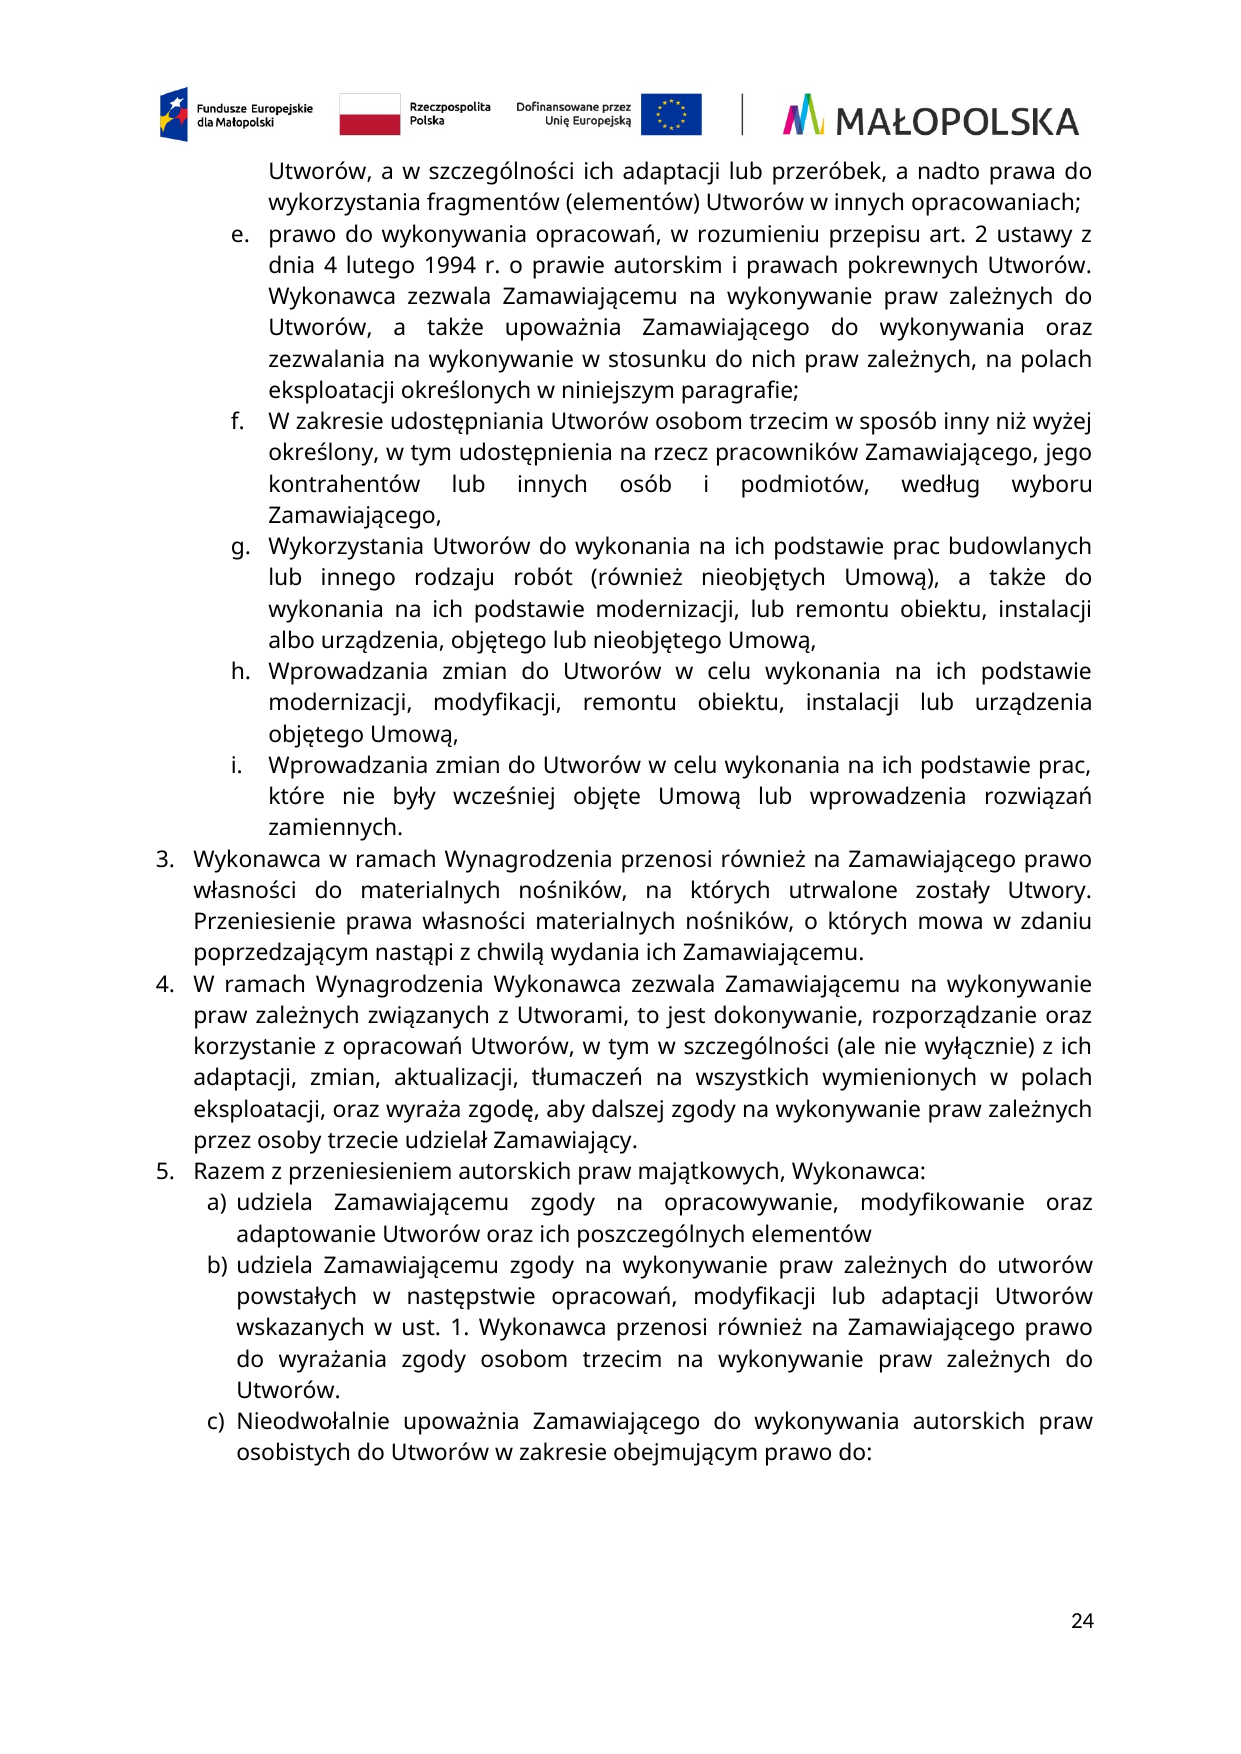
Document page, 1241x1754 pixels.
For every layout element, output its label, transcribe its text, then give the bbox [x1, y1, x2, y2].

list Wprowadzania zmian do Utworów w celu wykonania na ich podstawie prac, które nie były wcześniej objęte Umową lub wprowadzenia rozwiązań zamiennych. [231, 749, 1093, 842]
list Wykonawca w ramach Wynagrodzenia przenosi również na Zamawiającego prawo własności do materialnych nośników, na których utrwalone zostały Utwory. Przeniesienie prawa własności materialnych nośników, o których mowa w zdaniu poprzedzającym nastąpi z chwilą wydania ich Zamawiającemu. [156, 842, 1093, 967]
list Razem z przeniesieniem autorskich praw majątkowych, Wykonawca: [156, 1155, 1093, 1186]
picture [147, 73, 1093, 155]
list Wykorzystania Utworów do wykonania na ich podstawie prac budowlanych lub innego rodzaju robót (również nieobjętych Umową), a także do wykonania na ich podstawie modernizacji, lub remontu obiektu, instalacji albo urządzenia, objętego lub nieobjętego Umową, [231, 530, 1093, 655]
list prawo do wykonywania opracowań, w rozumieniu przepisu art. 2 ustawy z dnia 4 lutego 1994 r. o prawie autorskim i prawach pokrewnych Utworów. Wykonawca zezwala Zamawiającemu na wykonywanie praw zależnych do Utworów, a także upoważnia Zamawiającego do wykonywania oraz zezwalania na wykonywanie w stosunku do nich praw zależnych, na polach eksploatacji określonych w niniejszym paragrafie; [231, 217, 1093, 405]
list Nieodwołalnie upoważnia Zamawiającego do wykonywania autorskich praw osobistych do Utworów w zakresie obejmującym prawo do: [207, 1405, 1094, 1467]
list W zakresie udostępniania Utworów osobom trzecim w sposób inny niż wyżej określony, w tym udostępnienia na rzecz pracowników Zamawiającego, jego kontrahentów lub innych osób i podmiotów, według wyboru Zamawiającego, [231, 405, 1093, 530]
list Wprowadzania zmian do Utworów w celu wykonania na ich podstawie modernizacji, modyfikacji, remontu obiektu, instalacji lub urządzenia objętego Umową, [231, 655, 1093, 749]
list udziela Zamawiającemu zgody na opracowywanie, modyfikowanie oraz adaptowanie Utworów oraz ich poszczególnych elementów [207, 1186, 1094, 1249]
list W ramach Wynagrodzenia Wykonawca zezwala Zamawiającemu na wykonywanie praw zależnych związanych z Utworami, to jest dokonywanie, rozporządzanie oraz korzystanie z opracowań Utworów, w tym w szczególności (ale nie wyłącznie) z ich adaptacji, zmian, aktualizacji, tłumaczeń na wszystkich wymienionych w polach eksploatacji, oraz wyraża zgodę, aby dalszej zgody na wykonywanie praw zależnych przez osoby trzecie udzielał Zamawiający. [156, 967, 1093, 1155]
list udziela Zamawiającemu zgody na wykonywanie praw zależnych do utworów powstałych w następstwie opracowań, modyfikacji lub adaptacji Utworów wskazanych w ust. 1. Wykonawca przenosi również na Zamawiającego prawo do wyrażania zgody osobom trzecim na wykonywanie praw zależnych do Utworów. [207, 1249, 1094, 1405]
